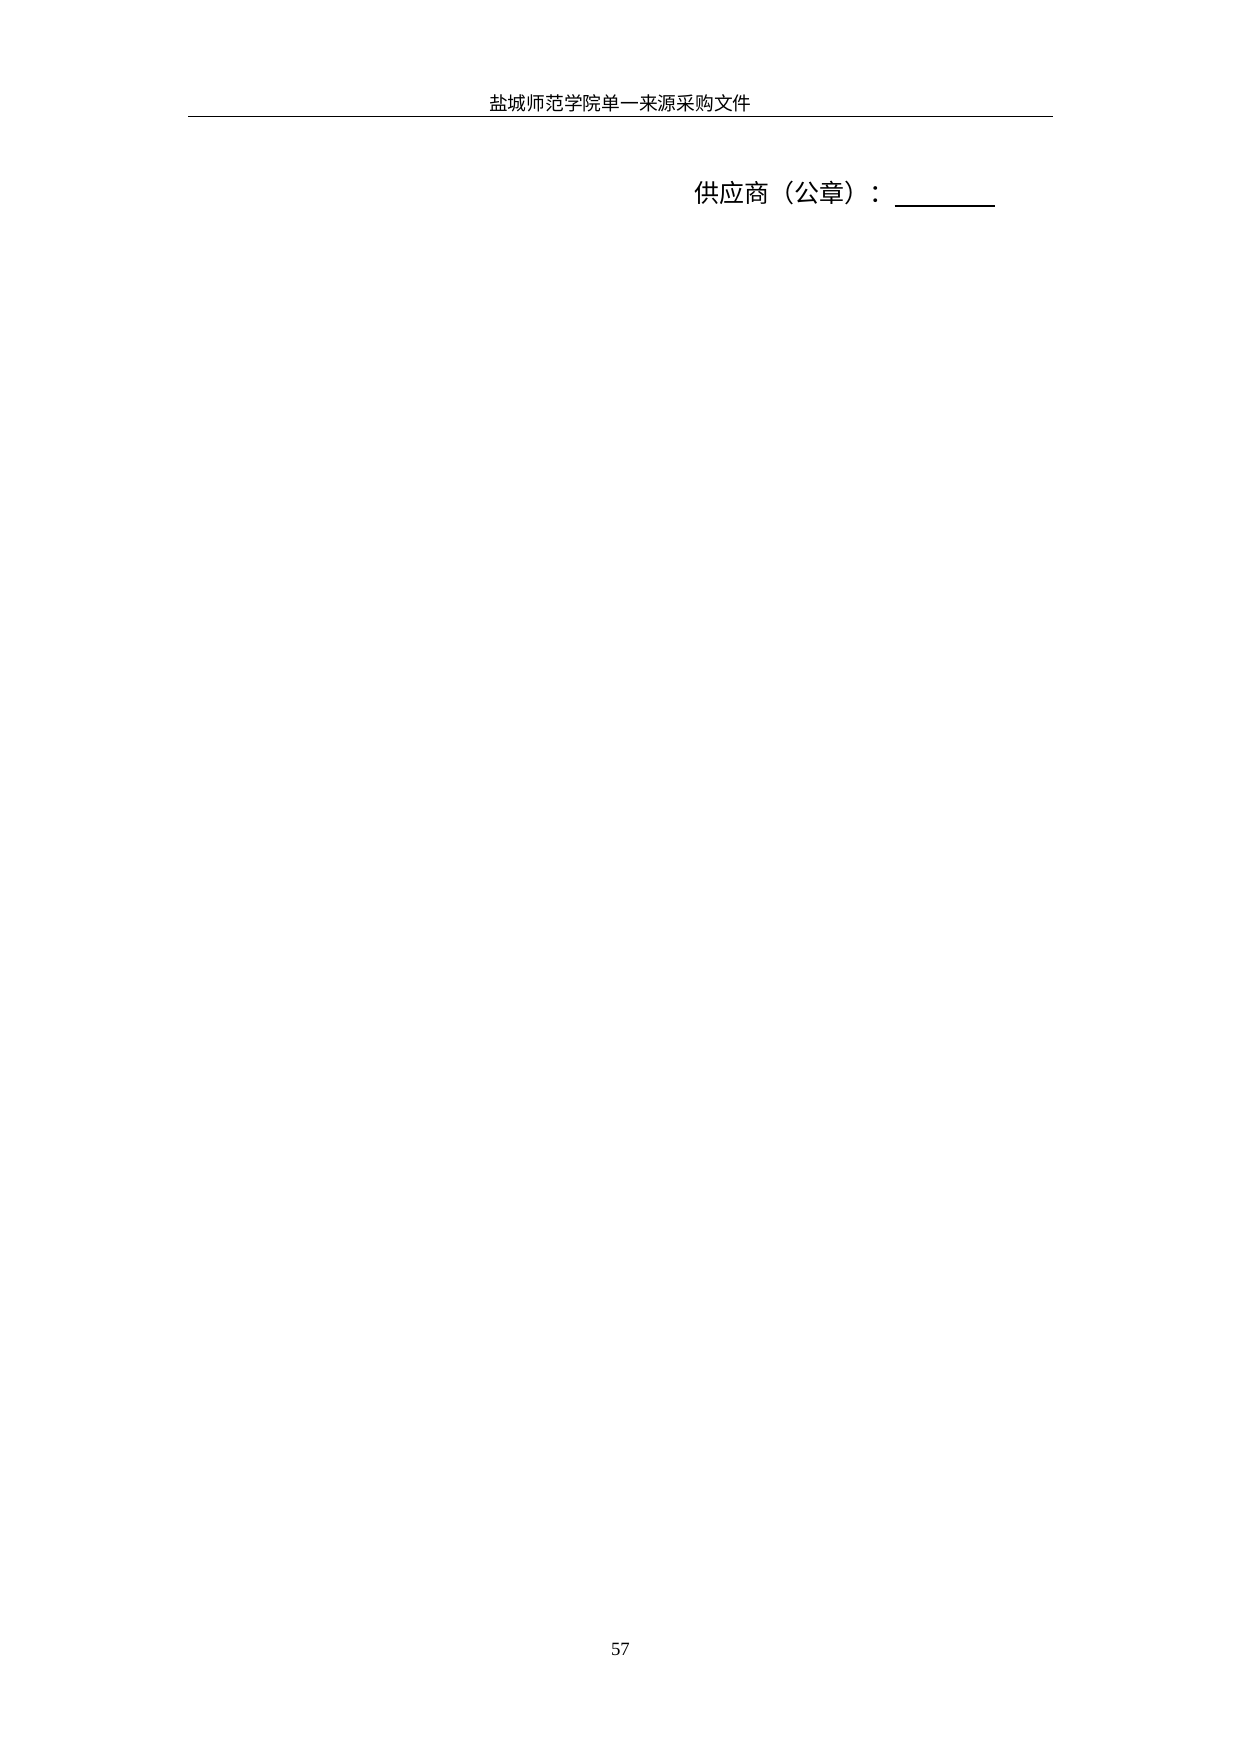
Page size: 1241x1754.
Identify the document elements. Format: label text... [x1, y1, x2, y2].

text 供应商（公章）： [187, 162, 1053, 222]
